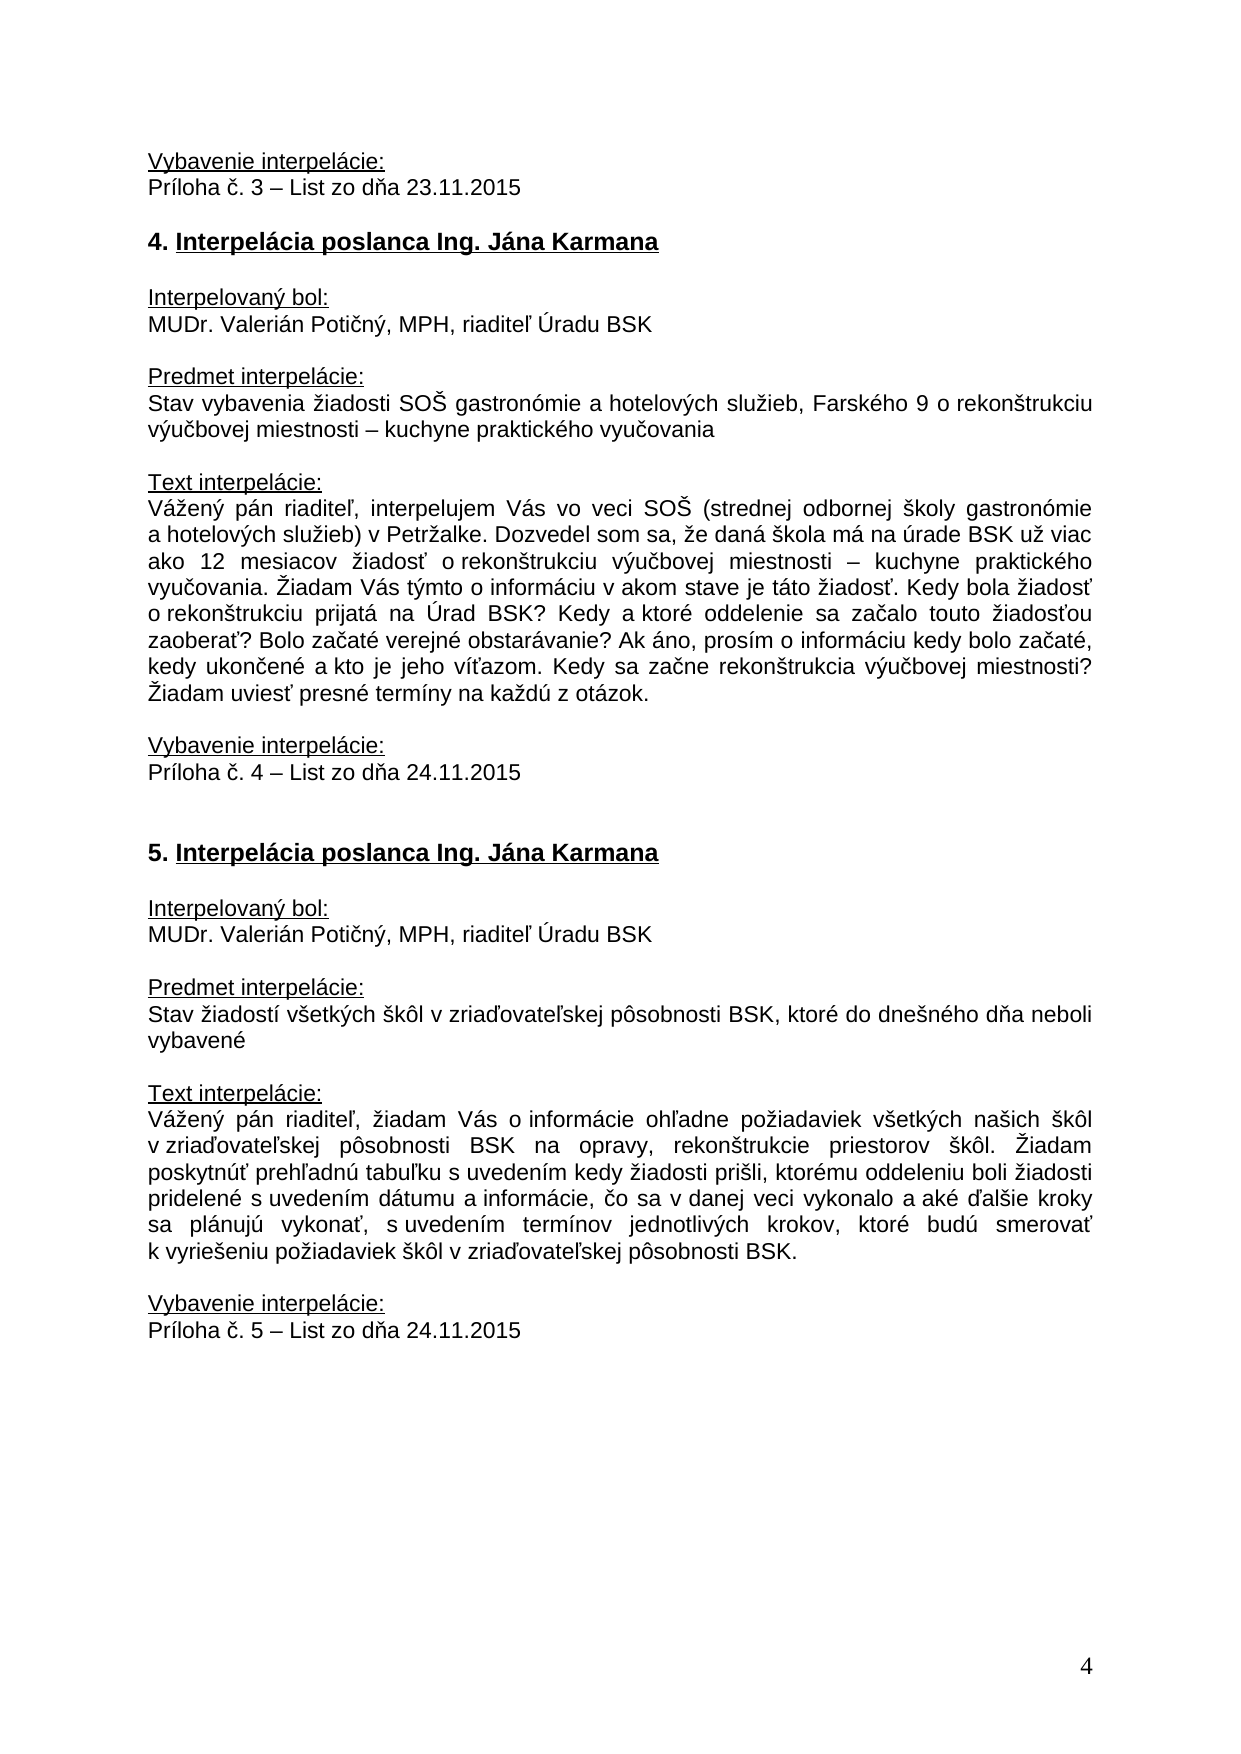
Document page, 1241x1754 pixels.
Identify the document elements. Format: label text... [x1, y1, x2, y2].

text Vybavenie interpelácie: [148, 148, 1093, 174]
text Príloha č. 4 – List zo dňa 24.11.2015 [148, 758, 1093, 785]
text 4. Interpelácia poslanca Ing. Jána Karmana [148, 227, 1093, 255]
text Text interpelácie: [148, 1079, 1093, 1106]
text 5. Interpelácia poslanca Ing. Jána Karmana [148, 838, 1093, 866]
text Predmet interpelácie: [148, 974, 1093, 1001]
text Stav vybavenia žiadosti SOŠ gastronómie a hotelových služieb, Farského 9 o rekonštrukciu výučbovej miestnosti – kuchyne praktického vyučovania [148, 389, 1093, 442]
text Vybavenie interpelácie: [148, 732, 1093, 758]
text Vybavenie interpelácie: [148, 1290, 1093, 1317]
text Stav žiadostí všetkých škôl v zriaďovateľskej pôsobnosti BSK, ktoré do dnešného dňa neboli vybavené [148, 1001, 1093, 1053]
text Príloha č. 3 – List zo dňa 23.11.2015 [148, 174, 1093, 200]
text Interpelovaný bol: [148, 284, 1093, 311]
text MUDr. Valerián Potičný, MPH, riaditeľ Úradu BSK [148, 921, 1093, 948]
text Interpelovaný bol: [148, 895, 1093, 921]
text Vážený pán riaditeľ, žiadam Vás o informácie ohľadne požiadaviek všetkých našich škôl v zriaďovateľskej pôsobnosti BSK na opravy, rekonštrukcie priestorov škôl. Žiadam poskytnúť prehľadnú tabuľku s uvedením kedy žiadosti prišli, ktorému oddeleniu boli žiadosti pridelené s uvedením dátumu a informácie, čo sa v danej veci vykonalo a aké ďalšie kroky sa plánujú vykonať, s uvedením termínov jednotlivých krokov, ktoré budú smerovať k vyriešeniu požiadaviek škôl v zriaďovateľskej pôsobnosti BSK. [148, 1106, 1093, 1264]
text Vážený pán riaditeľ, interpelujem Vás vo veci SOŠ (strednej odbornej školy gastronómie a hotelových služieb) v Petržalke. Dozvedel som sa, že daná škola má na úrade BSK už viac ako 12 mesiacov žiadosť o rekonštrukciu výučbovej miestnosti – kuchyne praktického vyučovania. Žiadam Vás týmto o informáciu v akom stave je táto žiadosť. Kedy bola žiadosť o rekonštrukciu prijatá na Úrad BSK? Kedy a ktoré oddelenie sa začalo touto žiadosťou zaoberať? Bolo začaté verejné obstarávanie? Ak áno, prosím o informáciu kedy bolo začaté, kedy ukončené a kto je jeho víťazom. Kedy sa začne rekonštrukcia výučbovej miestnosti? Žiadam uviesť presné termíny na každú z otázok. [148, 495, 1093, 706]
text MUDr. Valerián Potičný, MPH, riaditeľ Úradu BSK [148, 311, 1093, 337]
text Príloha č. 5 – List zo dňa 24.11.2015 [148, 1317, 1093, 1343]
text Predmet interpelácie: [148, 363, 1093, 389]
text Text interpelácie: [148, 469, 1093, 495]
